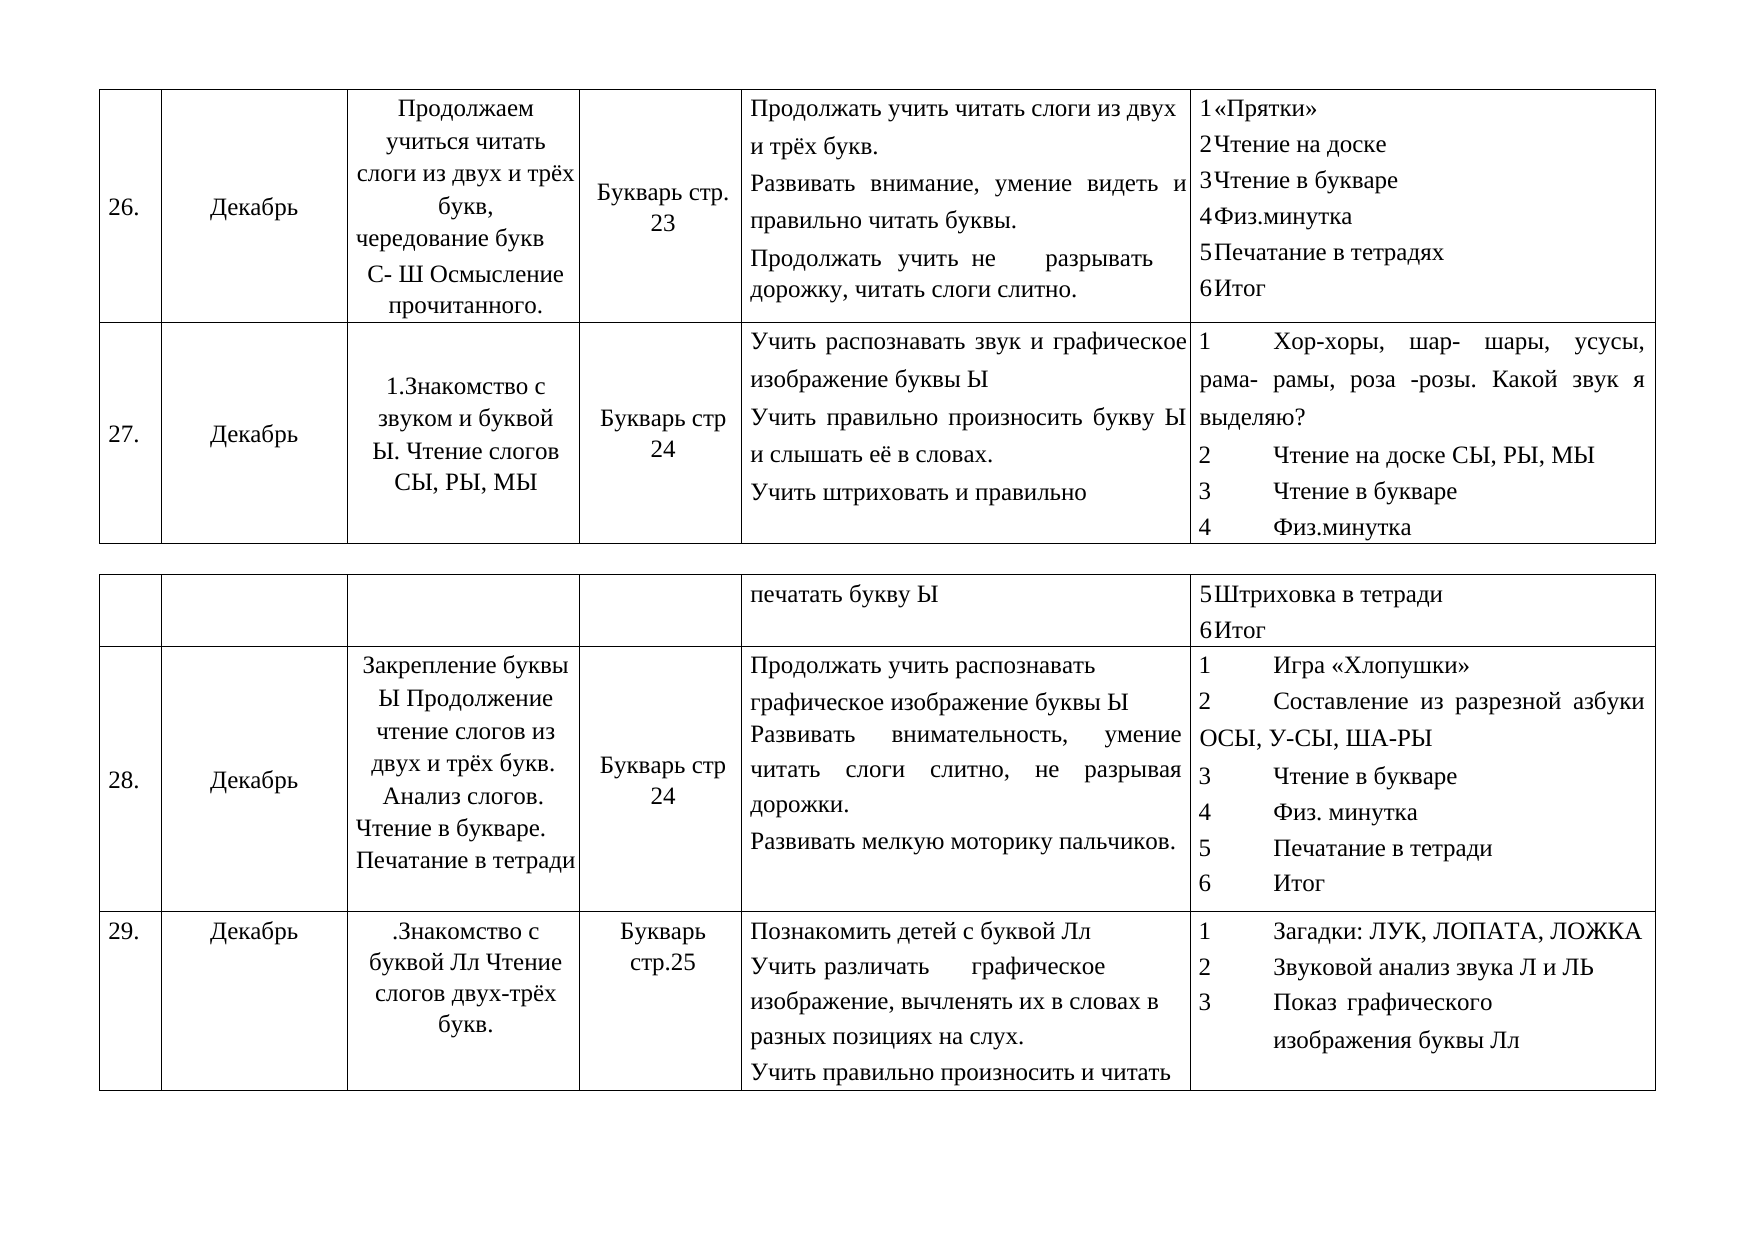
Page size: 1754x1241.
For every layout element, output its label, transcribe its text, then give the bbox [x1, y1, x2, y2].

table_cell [742, 912, 1190, 1090]
table_cell 28. [100, 647, 161, 911]
table_cell 29. [100, 912, 161, 1090]
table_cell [1191, 912, 1655, 1090]
table_cell Игра «Хлопушки» Составление из разрезной азбуки ОСЫ, У-СЫ, ША-РЫ Чтение в букваре Физ. минутка Печатание в тетради Итог [1191, 647, 1655, 911]
table_cell Декабрь [162, 647, 347, 911]
table_cell Закрепление буквы Ы Продолжение чтение слогов из двух и трёх букв. Анализ слогов. Чтение в букваре. Печатание в тетради [348, 647, 579, 911]
table_cell Декабрь [162, 90, 347, 322]
table_cell Букварь стр. 23 [580, 90, 741, 322]
table_cell Букварь стр 24 [580, 647, 741, 911]
table_cell Декабрь [162, 323, 347, 543]
table_header [162, 575, 347, 646]
table_cell Букварь стр 24 [580, 323, 741, 543]
table_cell «Прятки» Чтение на доске Чтение в букваре Физ.минутка Печатание в тетрадях Итог [1191, 90, 1655, 322]
table_cell Продолжать учить распознавать графическое изображение буквы Ы Развивать внимательность, умение читать слоги слитно, не разрывая дорожки. Развивать мелкую моторику пальчиков. [742, 647, 1190, 911]
table_header Штриховка в тетради Итог [1191, 575, 1655, 646]
table_cell Продолжать учить читать слоги из двух и трёх букв. Развивать внимание, умение видеть и правильно читать буквы. Продолжать учить не разрывать дорожку, читать слоги слитно. [742, 90, 1190, 322]
table_header [100, 575, 161, 646]
table_header печатать букву Ы [742, 575, 1190, 646]
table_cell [348, 912, 579, 1090]
table_cell 1.Знакомство с звуком и буквой Ы. Чтение слогов СЫ, РЫ, МЫ [348, 323, 579, 543]
table_cell Хор-хоры, шар- шары, усусы, рама- рамы, роза -розы. Какой звук я выделяю? Чтение на доске СЫ, РЫ, МЫ Чтение в букваре Физ.минутка [1191, 323, 1655, 543]
table_cell Учить распознавать звук и графическое изображение буквы Ы Учить правильно произносить букву Ы и слышать её в словах. Учить штриховать и правильно [742, 323, 1190, 543]
table_header [580, 575, 741, 646]
table_cell Декабрь [162, 912, 347, 1090]
table_cell Продолжаем учиться читать слоги из двух и трёх букв, чередование букв С- Ш Осмысление прочитанного. [348, 90, 579, 322]
table_cell Букварь стр.25 [580, 912, 741, 1090]
table_cell 26. [100, 90, 161, 322]
table_cell 27. [100, 323, 161, 543]
table_header [348, 575, 579, 646]
